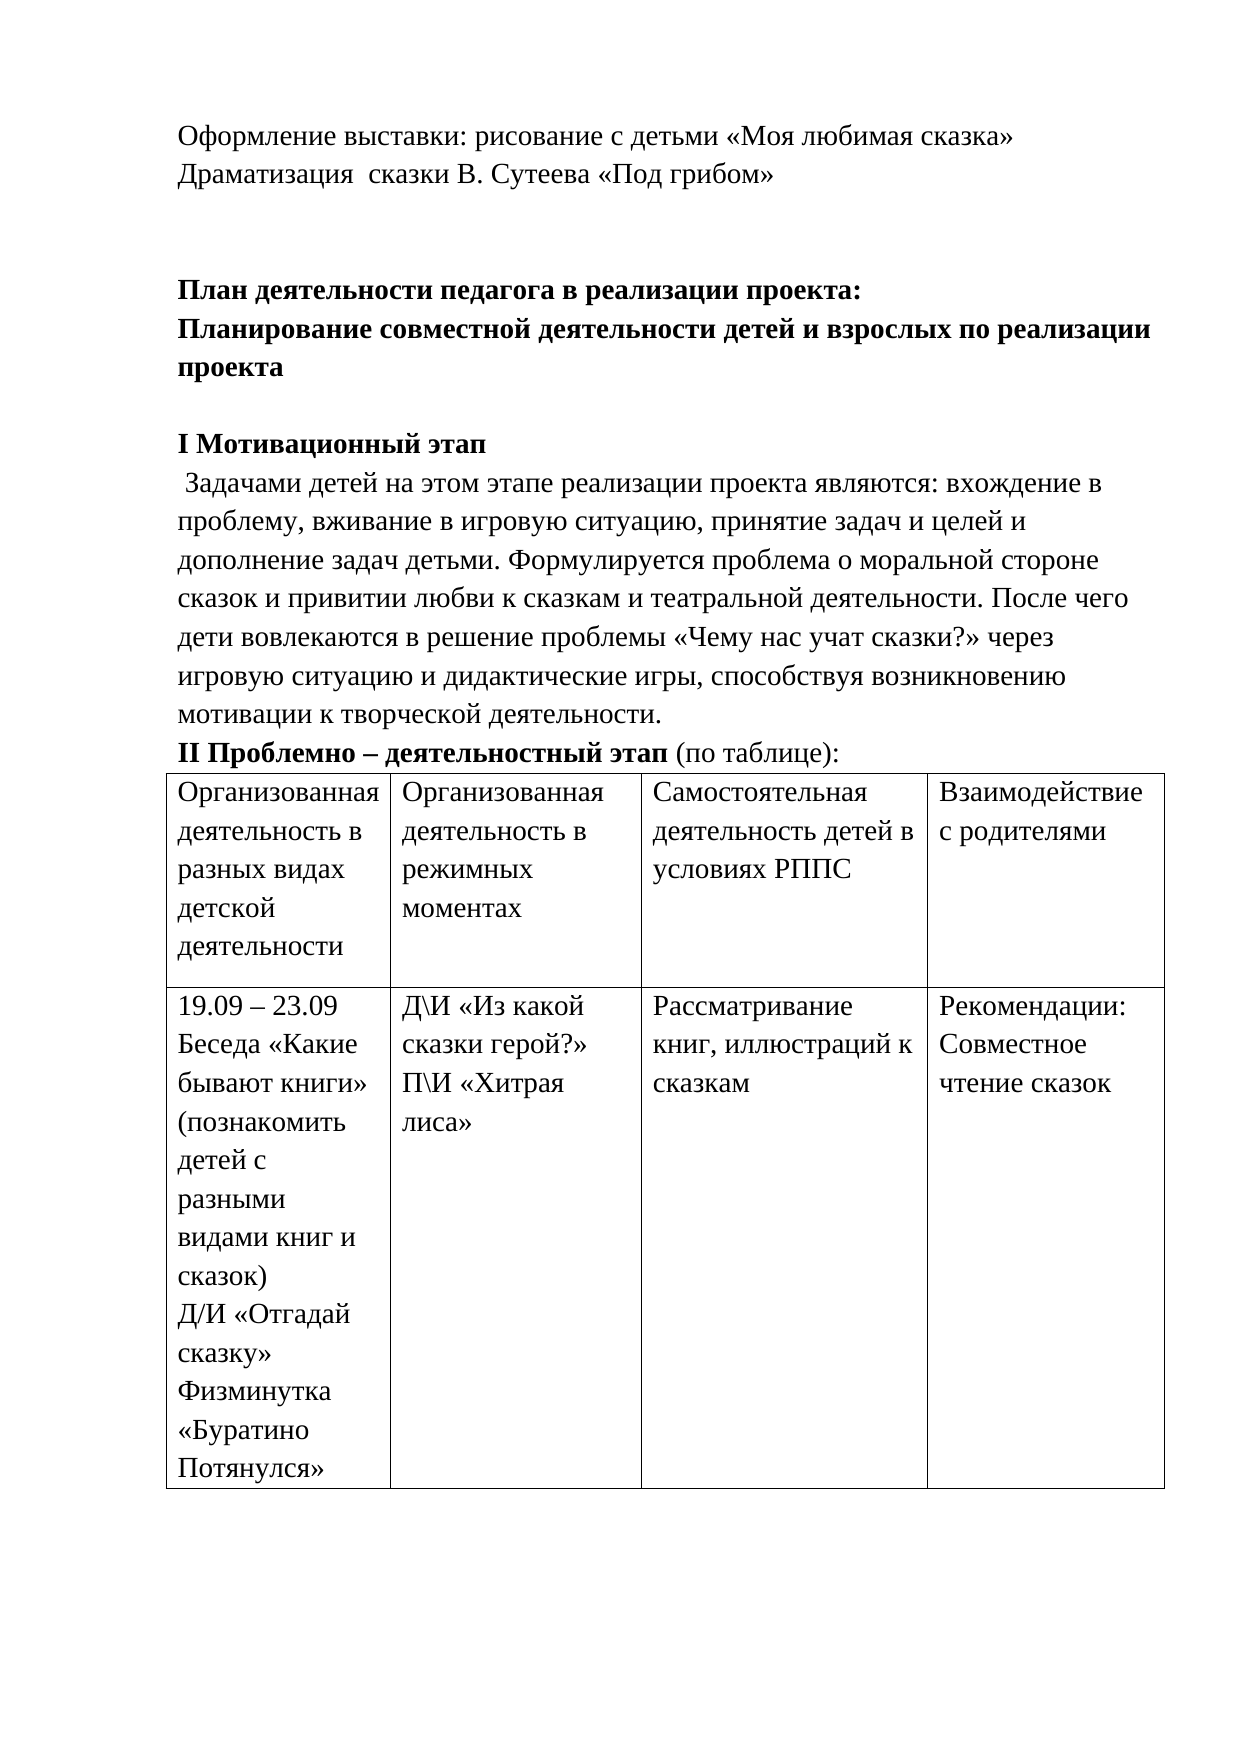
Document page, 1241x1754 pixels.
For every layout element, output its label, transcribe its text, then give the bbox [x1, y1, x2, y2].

table_cell Д\И «Из какой сказки герой?» П\И «Хитрая лиса» [391, 988, 641, 1488]
table_cell Рекомендации: Совместное чтение сказок [928, 988, 1164, 1488]
text Задачами детей на этом этапе реализации проекта являются: вхождение в проблему, вживание в игровую ситуацию, принятие задач и целей и дополнение задач детьми. Формулируется проблема о моральной стороне сказок и привитии любви к сказкам и театральной деятельности. После чего дети вовлекаются в решение проблемы «Чему нас учат сказки?» через игровую ситуацию и дидактические игры, способствуя возникновению мотивации к творческой деятельности. [177, 465, 1152, 730]
text II Проблемно – деятельностный этап (по таблице): [177, 735, 1152, 768]
table_cell Рассматривание книг, иллюстраций к сказкам [642, 988, 927, 1488]
table_header Организованная деятельность в разных видах детской деятельности [167, 774, 390, 987]
table_cell 19.09 – 23.09 Беседа «Какие бывают книги» (познакомить детей с разными видами книг и сказок) Д/И «Отгадай сказку» Физминутка «Буратино Потянулся» [167, 988, 390, 1488]
text I Мотивационный этап [177, 426, 1152, 460]
table_header Самостоятельная деятельность детей в условиях РППС [642, 774, 927, 987]
table_header Организованная деятельность в режимных моментах [391, 774, 641, 987]
text Планирование совместной деятельности детей и взрослых по реализации проекта [177, 311, 1152, 383]
text План деятельности педагога в реализации проекта: [177, 272, 1152, 306]
text Оформление выставки: рисование с детьми «Моя любимая сказка» [177, 118, 1152, 152]
text Драматизация сказки В. Сутеева «Под грибом» [177, 157, 1152, 190]
table_header Взаимодействие с родителями [928, 774, 1164, 987]
